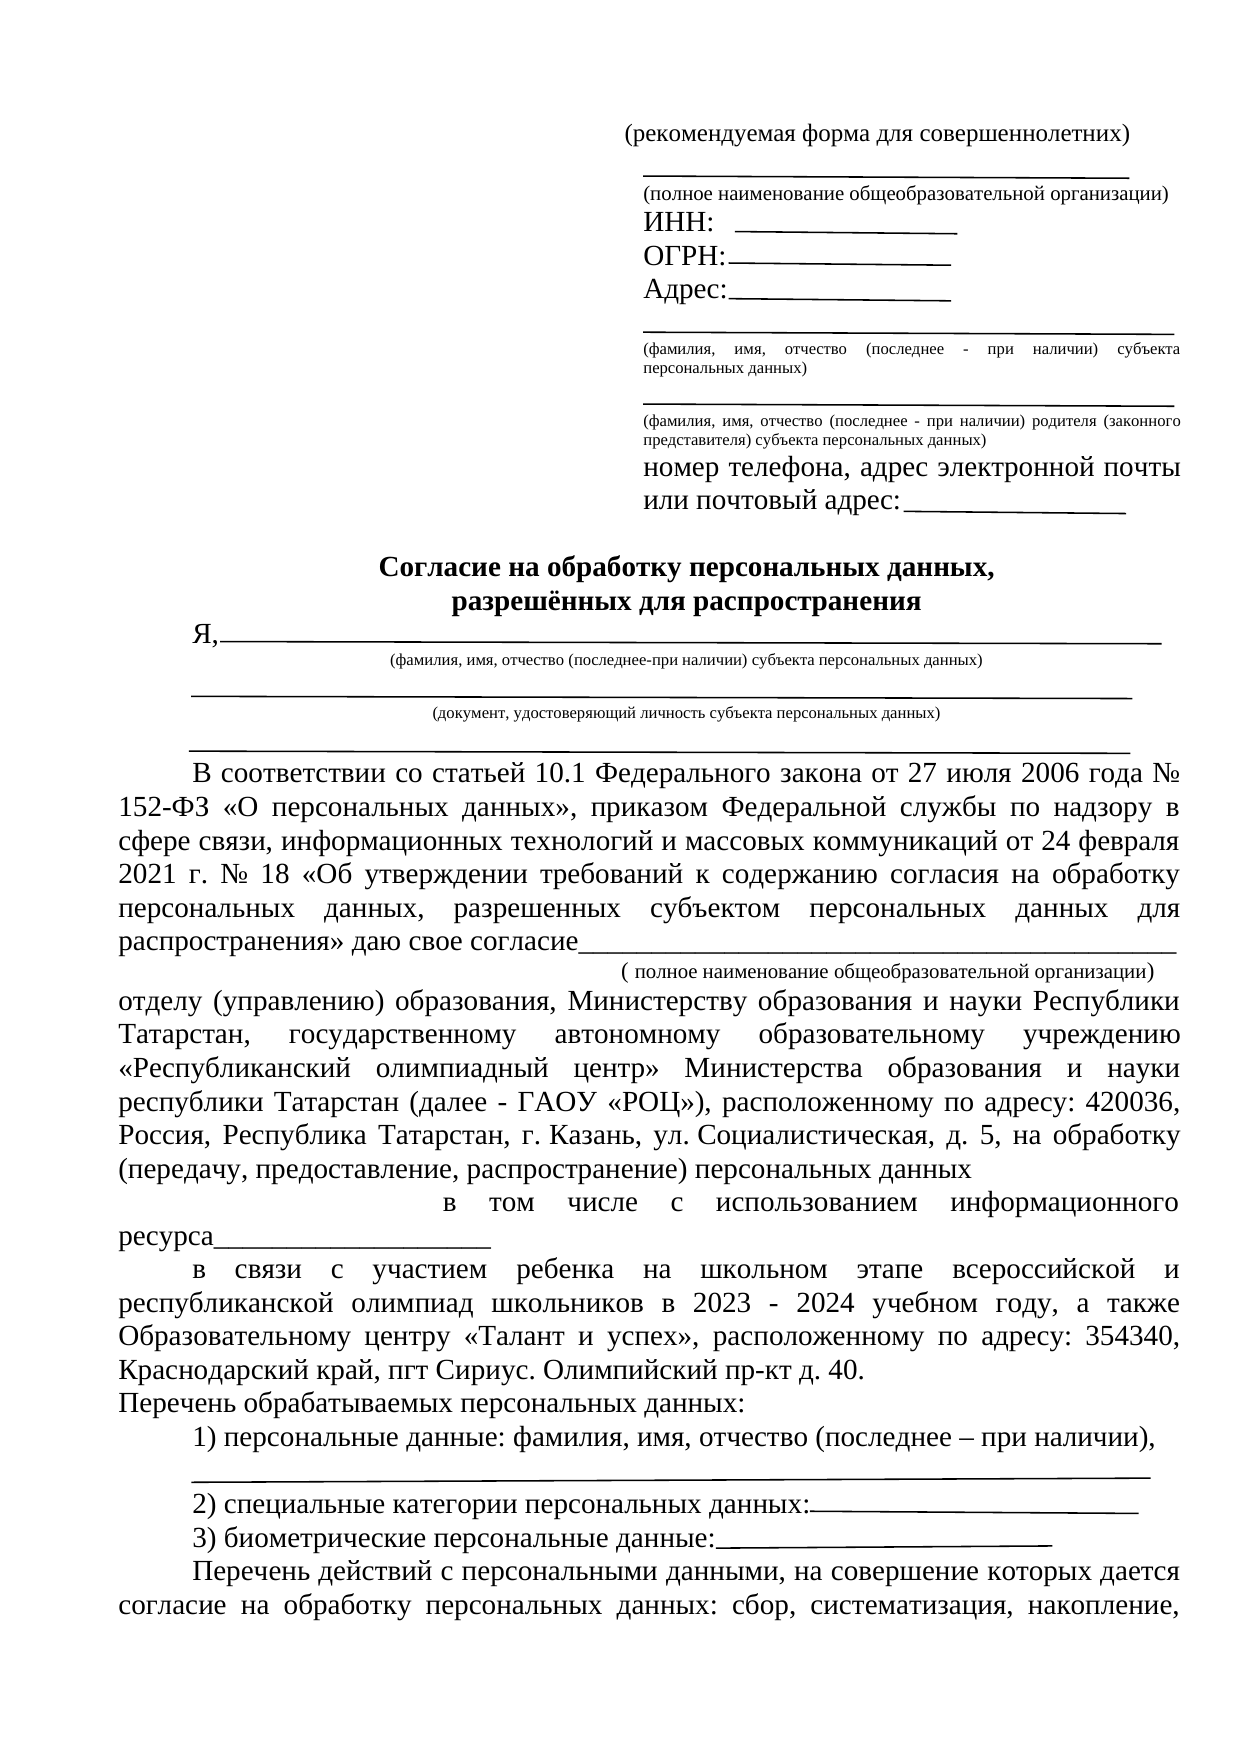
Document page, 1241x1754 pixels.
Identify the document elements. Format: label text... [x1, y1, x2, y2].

text В соответствии со статьей 10.1 Федерального закона от 27 июля 2006 года № 152-ФЗ «О персональных данных», приказом Федеральной службы по надзору в сфере связи, информационных технологий и массовых коммуникаций от 24 февраля 2021 г. № 18 «Об утверждении требований к содержанию согласия на обработку персональных данных, разрешенных субъектом персональных данных для распространения» даю свое согласие_________________________________________ [118, 756, 1181, 957]
text Согласие на обработку персональных данных, [118, 549, 1181, 583]
text номер телефона, адрес электронной почты или почтовый адрес: [643, 449, 1181, 516]
text Адрес: [643, 272, 1181, 305]
text (рекомендуемая форма для совершеннолетних) [618, 118, 1181, 147]
text 1) персональные данные: фамилия, имя, отчество (последнее – при наличии), [118, 1419, 1181, 1453]
text (полное наименование общеобразовательной организации) [643, 180, 1181, 204]
text ОГРН: [643, 238, 1181, 272]
text отделу (управлению) образования, Министерству образования и науки Республики Татарстан, государственному автономному образовательному учреждению «Республиканский олимпиадный центр» Министерства образования и науки республики Татарстан (далее - ГАОУ «РОЦ»), расположенному по адресу: 420036, Россия, Республика Татарстан, г. Казань, ул. Социалистическая, д. 5, на обработку (передачу, предоставление, распространение) персональных данных [118, 983, 1181, 1184]
text ( полное наименование общеобразовательной организации) [118, 957, 1181, 983]
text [118, 1553, 1181, 1620]
text в том числе с использованием информационного ресурса___________________ [118, 1184, 1181, 1251]
text Перечень обрабатываемых персональных данных: [118, 1386, 1181, 1419]
text разрешённых для распространения [118, 583, 1181, 617]
text (фамилия, имя, отчество (последнее-при наличии) субъекта персональных данных) [118, 650, 1181, 669]
text (фамилия, имя, отчество (последнее - при наличии) родителя (законного представителя) субъекта персональных данных) [643, 411, 1181, 449]
text 2) специальные категории персональных данных: [118, 1486, 1181, 1520]
text (фамилия, имя, отчество (последнее - при наличии) субъекта персональных данных) [643, 339, 1181, 377]
text Я, [118, 617, 1181, 650]
text в связи с участием ребенка на школьном этапе всероссийской и республиканской олимпиад школьников в 2023 - 2024 учебном году, а также Образовательному центру «Талант и успех», расположенному по адресу: 354340, Краснодарский край, пгт Сириус. Олимпийский пр-кт д. 40. [118, 1251, 1181, 1386]
text (документ, удостоверяющий личность субъекта персональных данных) [118, 703, 1181, 722]
text ИНН: [643, 204, 1181, 238]
text 3) биометрические персональные данные: [118, 1520, 1181, 1553]
